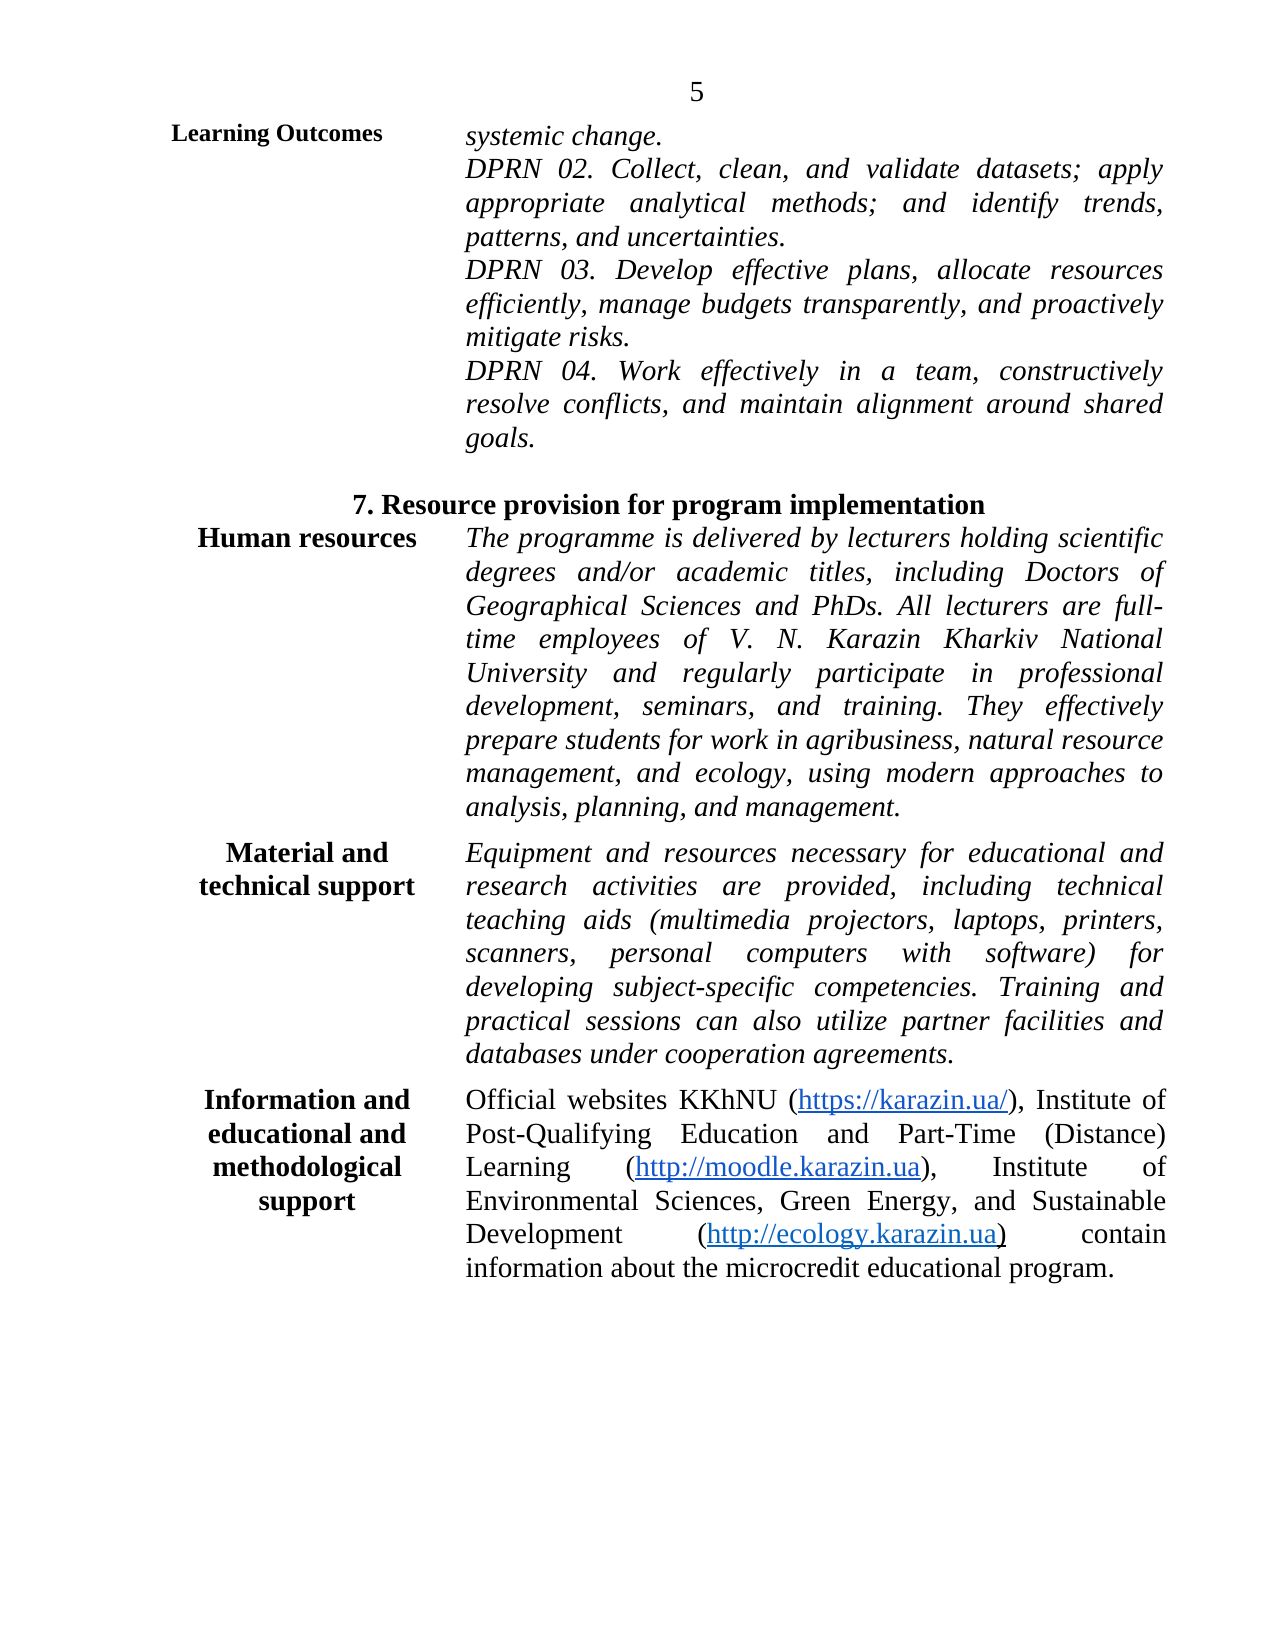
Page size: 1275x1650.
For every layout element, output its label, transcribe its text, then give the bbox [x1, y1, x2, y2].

table_cell Information and educational and methodological support [160, 1082, 454, 1296]
table_cell Official websites KKhNU (https://karazin.ua/), Institute of Post-Qualifying Education and Part-Time (Distance) Learning (http://moodle.karazin.uа), Institute of Environmental Sciences, Green Energy, and Sustainable Development (http://ecology.karazin.ua) contain information about the microcredit educational program. [454, 1082, 1178, 1296]
table_cell The programme is delivered by lecturers holding scientific degrees and/or academic titles, including Doctors of Geographical Sciences and PhDs. All lecturers are full-time employees of V. N. Karazin Kharkiv National University and regularly participate in professional development, seminars, and training. They effectively prepare students for work in agribusiness, natural resource management, and ecology, using modern approaches to analysis, planning, and management. [454, 521, 1178, 835]
table_cell 7. Resource provision for program implementation [160, 487, 1178, 521]
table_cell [160, 118, 454, 487]
table_cell Equipment and resources necessary for educational and research activities are provided, including technical teaching aids (multimedia projectors, laptops, printers, scanners, personal computers with software) for developing subject-specific competencies. Training and practical sessions can also utilize partner facilities and databases under cooperation agreements. [454, 835, 1178, 1082]
table_cell Human resources [160, 521, 454, 835]
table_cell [454, 118, 1178, 487]
table_cell Material and technical support [160, 835, 454, 1082]
